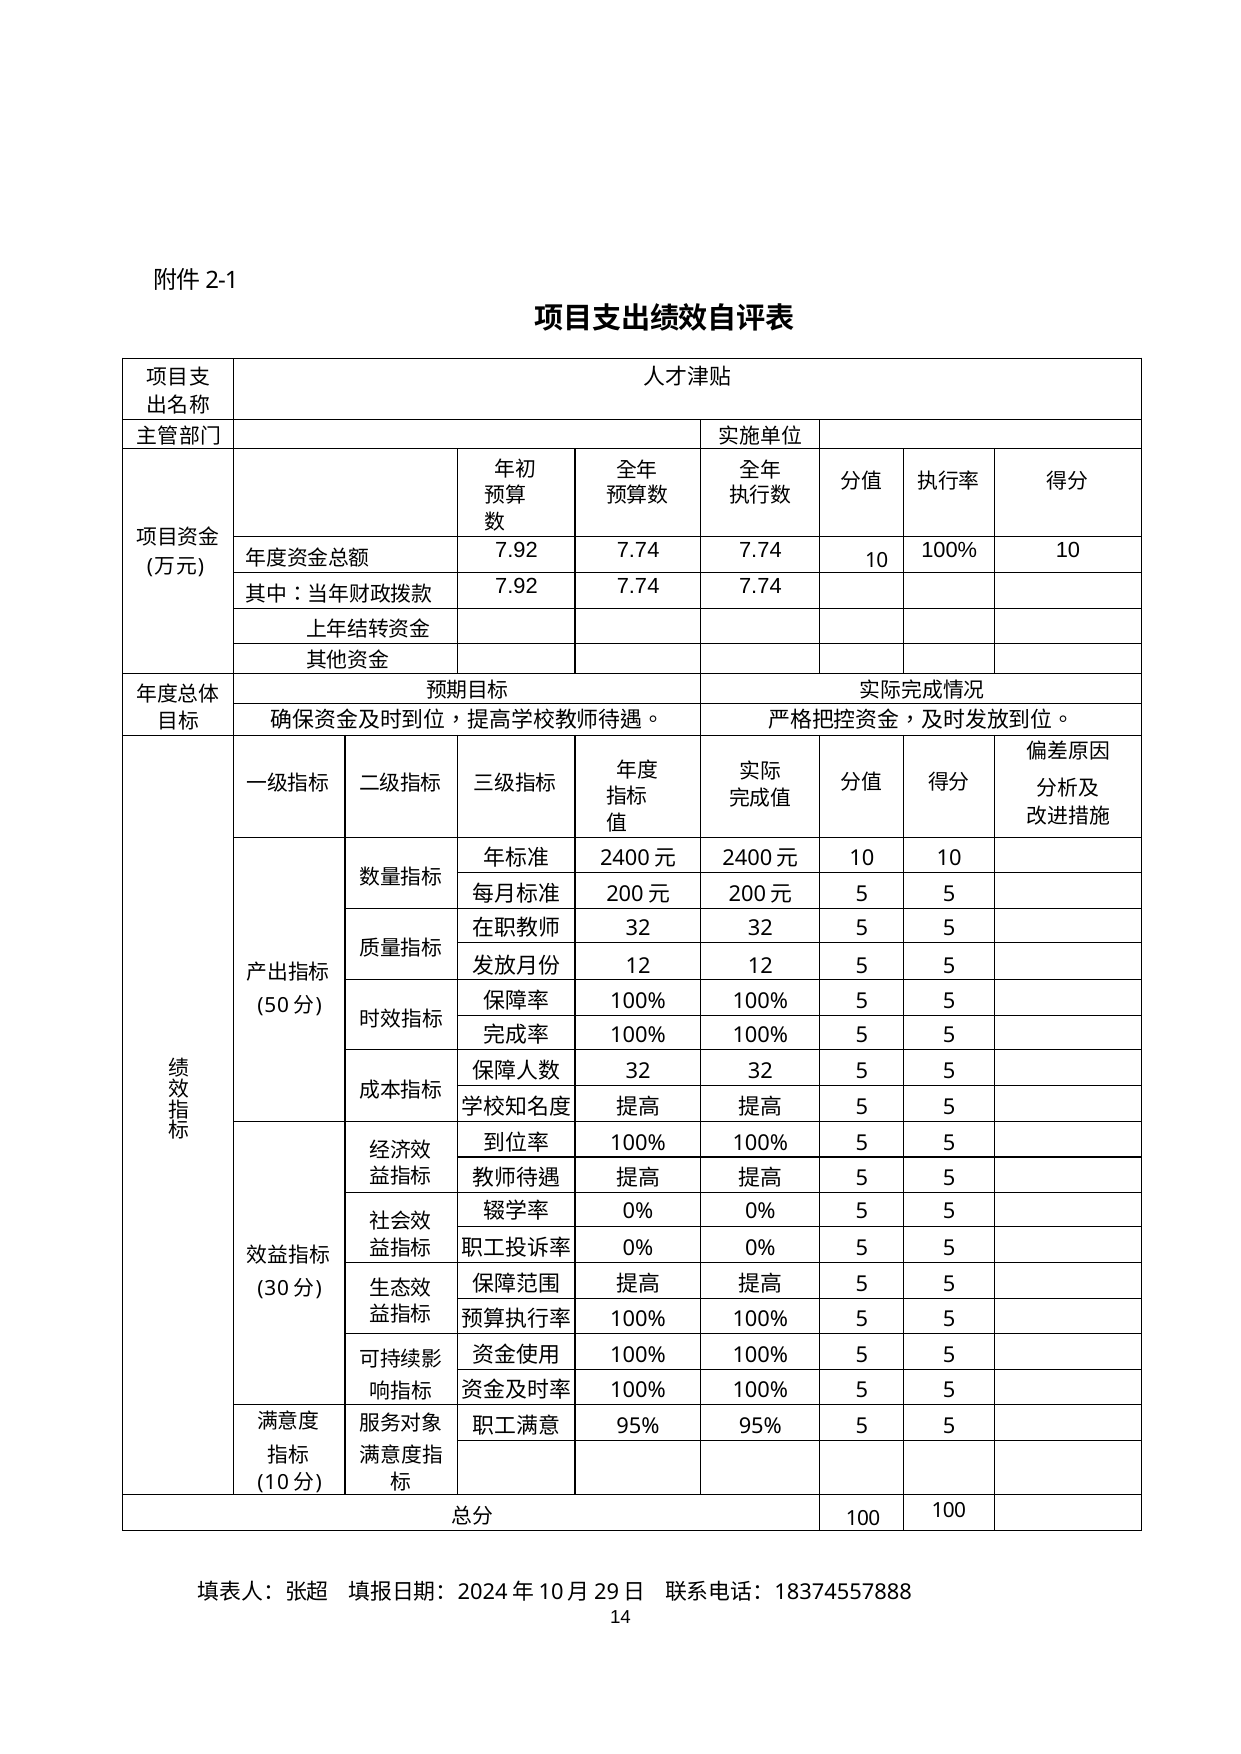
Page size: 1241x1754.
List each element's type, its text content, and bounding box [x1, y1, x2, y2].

table_cell [904, 609, 994, 643]
table_cell 5 [904, 1299, 994, 1333]
table_cell 每月标准 [458, 873, 574, 908]
table_cell 10 [904, 838, 994, 872]
table_cell 得分 [995, 449, 1141, 536]
table_cell 100% [701, 1299, 819, 1333]
table_cell 10 [820, 838, 903, 872]
table_cell 保障人数 [458, 1050, 574, 1084]
table_cell 时效指标 [346, 980, 457, 1049]
table_cell [995, 1405, 1141, 1440]
table_cell 5 [820, 980, 903, 1015]
table_cell 100% [576, 980, 700, 1015]
table_cell [458, 609, 574, 643]
table_cell 5 [820, 1122, 903, 1156]
table_cell [995, 609, 1141, 643]
table_cell 5 [820, 1334, 903, 1369]
table_cell [904, 573, 994, 607]
table_cell 5 [904, 1050, 994, 1084]
table_cell 主管部门 [123, 420, 233, 448]
text 填表人：张超 填报日期：2024年10月29日 联系电话：18374557888 [153, 1574, 1057, 1605]
table_cell 200元 [576, 873, 700, 908]
table_cell 5 [904, 1405, 994, 1440]
table_cell 100% [904, 537, 994, 572]
table_cell 32 [576, 909, 700, 942]
table_cell 5 [904, 1193, 994, 1226]
table_cell 100% [701, 1016, 819, 1049]
table_cell 100% [576, 1334, 700, 1369]
table_cell 生态效益指标 [346, 1263, 457, 1333]
table_cell 经济效益指标 [346, 1122, 457, 1192]
table_cell 全年预算数 [576, 449, 700, 536]
table_cell 产出指标 (50分) [234, 838, 344, 1121]
table_cell 全年执行数 [701, 449, 819, 536]
table_cell 10 [995, 537, 1141, 572]
table_cell 辍学率 [458, 1193, 574, 1226]
table_cell 5 [820, 909, 903, 942]
table_cell 0% [701, 1227, 819, 1262]
table_cell 12 [701, 943, 819, 979]
table_cell 100% [576, 1299, 700, 1333]
table_cell 教师待遇 [458, 1158, 574, 1192]
table_cell 2400元 [701, 838, 819, 872]
table_cell 5 [820, 1050, 903, 1084]
table_cell 10 [820, 537, 903, 572]
table_cell 提高 [701, 1263, 819, 1298]
table_cell [576, 1441, 700, 1494]
table_cell 服务对象 满意度指 标 [346, 1405, 457, 1494]
table_cell 12 [576, 943, 700, 979]
table_cell 7.74 [576, 573, 700, 607]
table_cell [701, 1441, 819, 1494]
table_cell [995, 1122, 1141, 1156]
table_cell [995, 873, 1141, 908]
table_cell 5 [904, 1227, 994, 1262]
table_cell [995, 909, 1141, 942]
table_cell 5 [904, 1263, 994, 1298]
table_cell 95% [701, 1405, 819, 1440]
table_cell 可持续影 响指标 [346, 1334, 457, 1403]
table_cell 5 [904, 1016, 994, 1049]
table_cell 100% [701, 1122, 819, 1156]
table_cell 5 [904, 909, 994, 942]
table_cell 项目资金 (万元) [123, 449, 233, 673]
table_cell 年初预算数 [458, 449, 574, 536]
table_cell [995, 1370, 1141, 1403]
table_cell 0% [576, 1227, 700, 1262]
table_cell 三级指标 [458, 736, 574, 837]
table_cell 32 [701, 909, 819, 942]
table_cell 5 [904, 1122, 994, 1156]
table_cell 提高 [701, 1158, 819, 1192]
table_cell [995, 1299, 1141, 1333]
table_cell [995, 1158, 1141, 1192]
table_cell [995, 1441, 1141, 1494]
table_cell [820, 420, 1141, 448]
table_cell 在职教师 [458, 909, 574, 942]
table_cell 5 [820, 1370, 903, 1403]
table_cell 32 [701, 1050, 819, 1084]
table_cell 年度指标值 [576, 736, 700, 837]
table_cell [995, 1495, 1141, 1530]
table_cell [820, 1441, 903, 1494]
table_cell 5 [820, 1299, 903, 1333]
table_cell 得分 [904, 736, 994, 837]
table_cell [820, 573, 903, 607]
table_cell [995, 1193, 1141, 1226]
table_header 项目支出名称 [123, 359, 233, 419]
table_cell 预算执行率 [458, 1299, 574, 1333]
table_cell [995, 573, 1141, 607]
table_cell [995, 1086, 1141, 1121]
text 附件2-1 [153, 263, 1087, 295]
table_cell [995, 644, 1141, 673]
table_cell 提高 [576, 1263, 700, 1298]
table_cell 5 [904, 1086, 994, 1121]
table_cell 到位率 [458, 1122, 574, 1156]
table_cell 0% [576, 1193, 700, 1226]
table_cell [701, 609, 819, 643]
table_cell [904, 644, 994, 673]
table_cell 确保资金及时到位，提高学校教师待遇。 [234, 704, 700, 735]
table_cell 其中：当年财政拨款 [234, 573, 457, 607]
table_cell 100 [904, 1495, 994, 1530]
table_cell 5 [820, 1405, 903, 1440]
table_cell [234, 449, 457, 536]
table_cell [458, 1441, 574, 1494]
table_cell 5 [820, 1016, 903, 1049]
table_cell 二级指标 [346, 736, 457, 837]
table_cell 执行率 [904, 449, 994, 536]
table_cell [820, 609, 903, 643]
table_cell 2400元 [576, 838, 700, 872]
table_cell 上年结转资金 [234, 609, 457, 643]
table_cell 效益指标 (30分) [234, 1122, 344, 1403]
table_cell 5 [904, 980, 994, 1015]
table_cell [995, 1334, 1141, 1369]
table_cell [576, 609, 700, 643]
table_cell 5 [820, 1086, 903, 1121]
table_cell 资金及时率 [458, 1370, 574, 1403]
table_cell [701, 644, 819, 673]
table_cell 提高 [576, 1086, 700, 1121]
text 项目支出绩效自评表 [534, 298, 1087, 336]
table_cell 严格把控资金，及时发放到位。 [701, 704, 1141, 735]
table_cell 7.74 [701, 573, 819, 607]
table_header 人才津贴 [234, 359, 1141, 419]
table_cell 5 [820, 943, 903, 979]
table_cell 100% [576, 1370, 700, 1403]
table_cell 32 [576, 1050, 700, 1084]
table_cell 95% [576, 1405, 700, 1440]
table_cell 实施单位 [701, 420, 819, 448]
table_cell 年度总体目标 [123, 674, 233, 735]
table_cell [995, 1016, 1141, 1049]
table_cell 社会效益指标 [346, 1193, 457, 1262]
table_cell 满意度 指标 (10分) [234, 1405, 344, 1494]
table_cell [995, 943, 1141, 979]
table_cell 100 [820, 1495, 903, 1530]
table_cell 实际完成值 [701, 736, 819, 837]
table_cell 100% [701, 1334, 819, 1369]
table_cell [995, 838, 1141, 872]
table_cell 预期目标 [234, 674, 700, 703]
table_cell [995, 1050, 1141, 1084]
table_cell [820, 644, 903, 673]
table_cell 5 [820, 873, 903, 908]
table_cell 5 [904, 1158, 994, 1192]
table_cell 保障范围 [458, 1263, 574, 1298]
table_cell 5 [904, 1334, 994, 1369]
table_cell 0% [701, 1193, 819, 1226]
table_cell 200元 [701, 873, 819, 908]
table_cell 年标准 [458, 838, 574, 872]
table_cell 偏差原因 分析及 改进措施 [995, 736, 1141, 837]
table_cell 其他资金 [234, 644, 457, 673]
table_cell 100% [576, 1122, 700, 1156]
table_cell 成本指标 [346, 1050, 457, 1121]
table_cell 绩效指标 [123, 736, 233, 1494]
table_cell [458, 644, 574, 673]
table_cell 5 [820, 1227, 903, 1262]
table_cell 实际完成情况 [701, 674, 1141, 703]
table_cell 5 [904, 1370, 994, 1403]
table_cell 分值 [820, 449, 903, 536]
table_cell 5 [820, 1193, 903, 1226]
table_cell [995, 980, 1141, 1015]
table_cell 职工投诉率 [458, 1227, 574, 1262]
table_cell 数量指标 [346, 838, 457, 908]
table_cell [576, 644, 700, 673]
table_cell 5 [904, 873, 994, 908]
table_cell 一级指标 [234, 736, 344, 837]
table_cell 7.92 [458, 537, 574, 572]
table_cell 质量指标 [346, 909, 457, 979]
table_cell 5 [820, 1158, 903, 1192]
table_cell [234, 420, 700, 448]
table_cell 学校知名度 [458, 1086, 574, 1121]
table_cell 职工满意 [458, 1405, 574, 1440]
table_cell [904, 1441, 994, 1494]
table_cell 资金使用 [458, 1334, 574, 1369]
table_cell 100% [576, 1016, 700, 1049]
table_cell 完成率 [458, 1016, 574, 1049]
table_cell 7.74 [701, 537, 819, 572]
table_cell 100% [701, 1370, 819, 1403]
table_cell 总分 [123, 1495, 819, 1530]
table_cell 提高 [576, 1158, 700, 1192]
table_cell 5 [904, 943, 994, 979]
table_cell 分值 [820, 736, 903, 837]
table_cell 保障率 [458, 980, 574, 1015]
table_cell [995, 1227, 1141, 1262]
table_cell 年度资金总额 [234, 537, 457, 572]
table_cell 5 [820, 1263, 903, 1298]
table_cell 发放月份 [458, 943, 574, 979]
table_cell 7.74 [576, 537, 700, 572]
table_cell 7.92 [458, 573, 574, 607]
table_cell 提高 [701, 1086, 819, 1121]
table_cell 100% [701, 980, 819, 1015]
table_cell [995, 1263, 1141, 1298]
